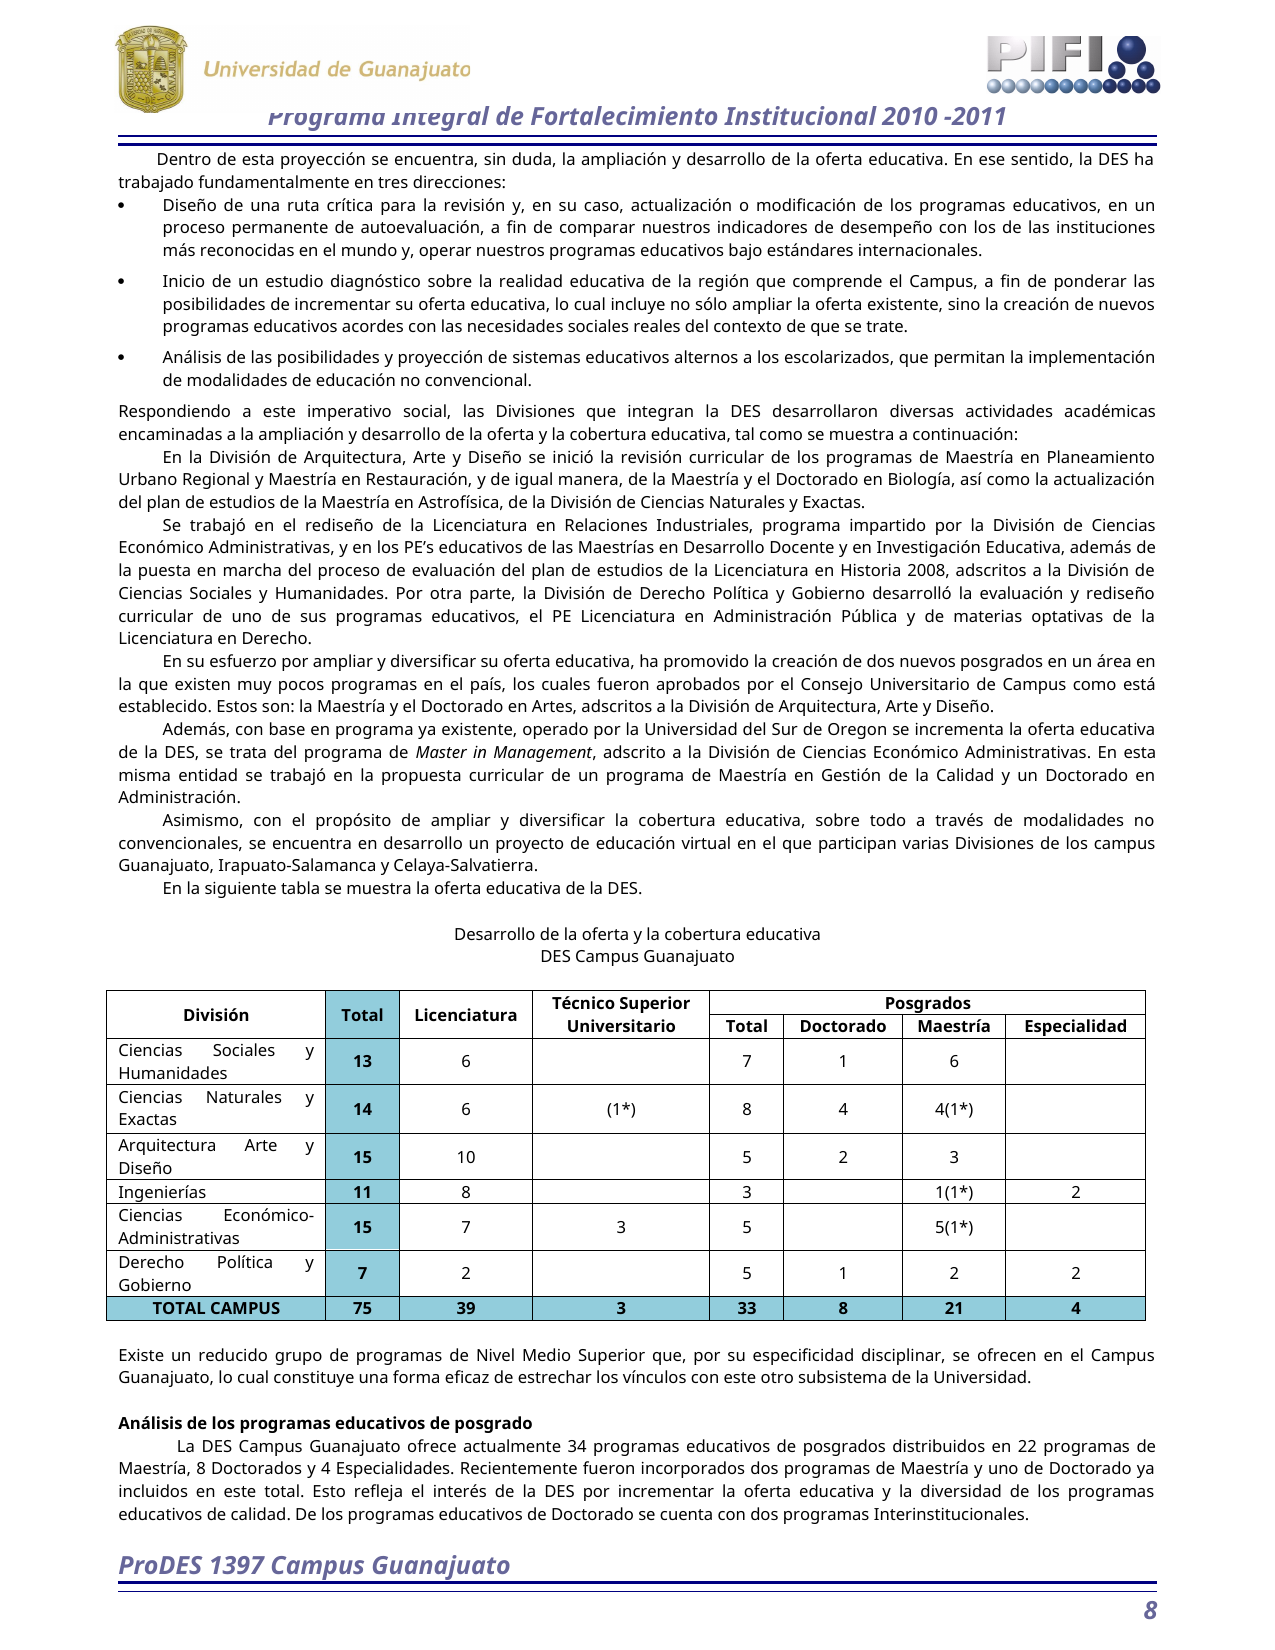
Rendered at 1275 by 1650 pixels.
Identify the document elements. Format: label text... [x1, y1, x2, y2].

text Dentro de esta proyección se encuentra, sin duda, la ampliación y desarrollo de la oferta educativa. En ese sentido, la DES ha trabajado fundamentalmente en tres direcciones: [118, 148, 1157, 193]
table_cell [1006, 1204, 1145, 1249]
table_cell 2 [1006, 1251, 1145, 1296]
table_cell Ciencias Naturales y Exactas [107, 1085, 325, 1133]
table_cell 4(1*) [903, 1085, 1005, 1133]
table_cell Derecho Política y Gobierno [107, 1251, 325, 1296]
list Inicio de un estudio diagnóstico sobre la realidad educativa de la región que comprende el Campus, a fin de ponderar las posibilidades de incrementar su oferta educativa, lo cual incluye no sólo ampliar la oferta existente, sino la creación de nuevos programas educativos acordes con las necesidades sociales reales del contexto de que se trate. [118, 269, 1157, 338]
table_cell 8 [784, 1297, 902, 1320]
text Respondiendo a este imperativo social, las Divisiones que integran la DES desarrollaron diversas actividades académicas encaminadas a la ampliación y desarrollo de la oferta y la cobertura educativa, tal como se muestra a continuación: [118, 400, 1157, 445]
table_cell 1(1*) [903, 1180, 1005, 1203]
table_header Posgrados [710, 991, 1145, 1014]
table_cell [784, 1204, 902, 1249]
table_header Licenciatura [400, 991, 532, 1038]
text Desarrollo de la oferta y la cobertura educativa [118, 922, 1157, 945]
table_cell 14 [326, 1085, 399, 1133]
table_cell 2 [400, 1251, 532, 1296]
table_cell Ciencias Económico-Administrativas [107, 1204, 325, 1249]
table_cell 2 [903, 1251, 1005, 1296]
text Se trabajó en el rediseño de la Licenciatura en Relaciones Industriales, programa impartido por la División de Ciencias Económico Administrativas, y en los PE’s educativos de las Maestrías en Desarrollo Docente y en Investigación Educativa, además de la puesta en marcha del proceso de evaluación del plan de estudios de la Licenciatura en Historia 2008, adscritos a la División de Ciencias Sociales y Humanidades. Por otra parte, la División de Derecho Política y Gobierno desarrolló la evaluación y rediseño curricular de uno de sus programas educativos, el PE Licenciatura en Administración Pública y de materias optativas de la Licenciatura en Derecho. [118, 513, 1157, 649]
text Además, con base en programa ya existente, operado por la Universidad del Sur de Oregon se incrementa la oferta educativa de la DES, se trata del programa de Master in Management, adscrito a la División de Ciencias Económico Administrativas. En esta misma entidad se trabajó en la propuesta curricular de un programa de Maestría en Gestión de la Calidad y un Doctorado en Administración. [118, 718, 1157, 808]
text En la División de Arquitectura, Arte y Diseño se inició la revisión curricular de los programas de Maestría en Planeamiento Urbano Regional y Maestría en Restauración, y de igual manera, de la Maestría y el Doctorado en Biología, así como la actualización del plan de estudios de la Maestría en Astrofísica, de la División de Ciencias Naturales y Exactas. [118, 445, 1157, 513]
table_header Técnico Superior Universitario [533, 991, 709, 1038]
table_cell 7 [400, 1204, 532, 1249]
table_cell 2 [784, 1134, 902, 1179]
table_header Total [326, 991, 399, 1038]
table_header División [107, 991, 325, 1038]
text Análisis de los programas educativos de posgrado [118, 1412, 1157, 1434]
table_cell [533, 1180, 709, 1203]
table_cell 1 [784, 1039, 902, 1084]
table_cell 75 [326, 1297, 399, 1320]
picture [114, 25, 471, 113]
table_cell 1 [784, 1251, 902, 1296]
table_cell Maestría [903, 1015, 1005, 1038]
table_cell Especialidad [1006, 1015, 1145, 1038]
table_cell Arquitectura Arte y Diseño [107, 1134, 325, 1179]
text Existe un reducido grupo de programas de Nivel Medio Superior que, por su especificidad disciplinar, se ofrecen en el Campus Guanajuato, lo cual constituye una forma eficaz de estrechar los vínculos con este otro subsistema de la Universidad. [118, 1343, 1157, 1389]
table_cell TOTAL CAMPUS [107, 1297, 325, 1320]
table_cell 6 [400, 1085, 532, 1133]
table_cell 7 [326, 1251, 399, 1296]
table_cell 3 [533, 1297, 709, 1320]
list Diseño de una ruta crítica para la revisión y, en su caso, actualización o modificación de los programas educativos, en un proceso permanente de autoevaluación, a fin de comparar nuestros indicadores de desempeño con los de las instituciones más reconocidas en el mundo y, operar nuestros programas educativos bajo estándares internacionales. [118, 193, 1157, 261]
table_cell Ciencias Sociales y Humanidades [107, 1039, 325, 1084]
table_cell [533, 1251, 709, 1296]
text En su esfuerzo por ampliar y diversificar su oferta educativa, ha promovido la creación de dos nuevos posgrados en un área en la que existen muy pocos programas en el país, los cuales fueron aprobados por el Consejo Universitario de Campus como está establecido. Estos son: la Maestría y el Doctorado en Artes, adscritos a la División de Arquitectura, Arte y Diseño. [118, 649, 1157, 718]
table_cell [533, 1039, 709, 1084]
text La DES Campus Guanajuato ofrece actualmente 34 programas educativos de posgrados distribuidos en 22 programas de Maestría, 8 Doctorados y 4 Especialidades. Recientemente fueron incorporados dos programas de Maestría y uno de Doctorado ya incluidos en este total. Esto refleja el interés de la DES por incrementar la oferta educativa y la diversidad de los programas educativos de calidad. De los programas educativos de Doctorado se cuenta con dos programas Interinstitucionales. [118, 1434, 1157, 1525]
text Asimismo, con el propósito de ampliar y diversificar la cobertura educativa, sobre todo a través de modalidades no convencionales, se encuentra en desarrollo un proyecto de educación virtual en el que participan varias Divisiones de los campus Guanajuato, Irapuato-Salamanca y Celaya-Salvatierra. [118, 808, 1157, 877]
table_cell [533, 1134, 709, 1179]
table_cell 13 [326, 1039, 399, 1084]
table_cell 5 [710, 1204, 783, 1249]
table_cell 6 [400, 1039, 532, 1084]
list Análisis de las posibilidades y proyección de sistemas educativos alternos a los escolarizados, que permitan la implementación de modalidades de educación no convencional. [118, 346, 1157, 391]
table_cell 5 [710, 1251, 783, 1296]
table_cell 5 [710, 1134, 783, 1179]
table_cell [1006, 1085, 1145, 1133]
table_cell 6 [903, 1039, 1005, 1084]
table_cell 39 [400, 1297, 532, 1320]
table_cell 4 [1006, 1297, 1145, 1320]
table_cell 2 [1006, 1180, 1145, 1203]
text DES Campus Guanajuato [118, 945, 1157, 967]
table_cell Doctorado [784, 1015, 902, 1038]
table_cell (1*) [533, 1085, 709, 1133]
table_cell 3 [533, 1204, 709, 1249]
table_cell 4 [784, 1085, 902, 1133]
table_cell 8 [710, 1085, 783, 1133]
table_cell 5(1*) [903, 1204, 1005, 1249]
table_cell [1006, 1039, 1145, 1084]
table_cell [784, 1180, 902, 1203]
table_cell Total [710, 1015, 783, 1038]
table_cell 3 [903, 1134, 1005, 1179]
table_cell 15 [326, 1204, 399, 1249]
text En la siguiente tabla se muestra la oferta educativa de la DES. [118, 877, 1157, 899]
table_cell 10 [400, 1134, 532, 1179]
table_cell 7 [710, 1039, 783, 1084]
table_cell [1006, 1134, 1145, 1179]
table_cell 15 [326, 1134, 399, 1179]
table_cell 21 [903, 1297, 1005, 1320]
table_cell 3 [710, 1180, 783, 1203]
picture [986, 36, 1161, 94]
table_cell 11 [326, 1180, 399, 1203]
table_cell 33 [710, 1297, 783, 1320]
table_cell Ingenierías [107, 1180, 325, 1203]
table_cell 8 [400, 1180, 532, 1203]
